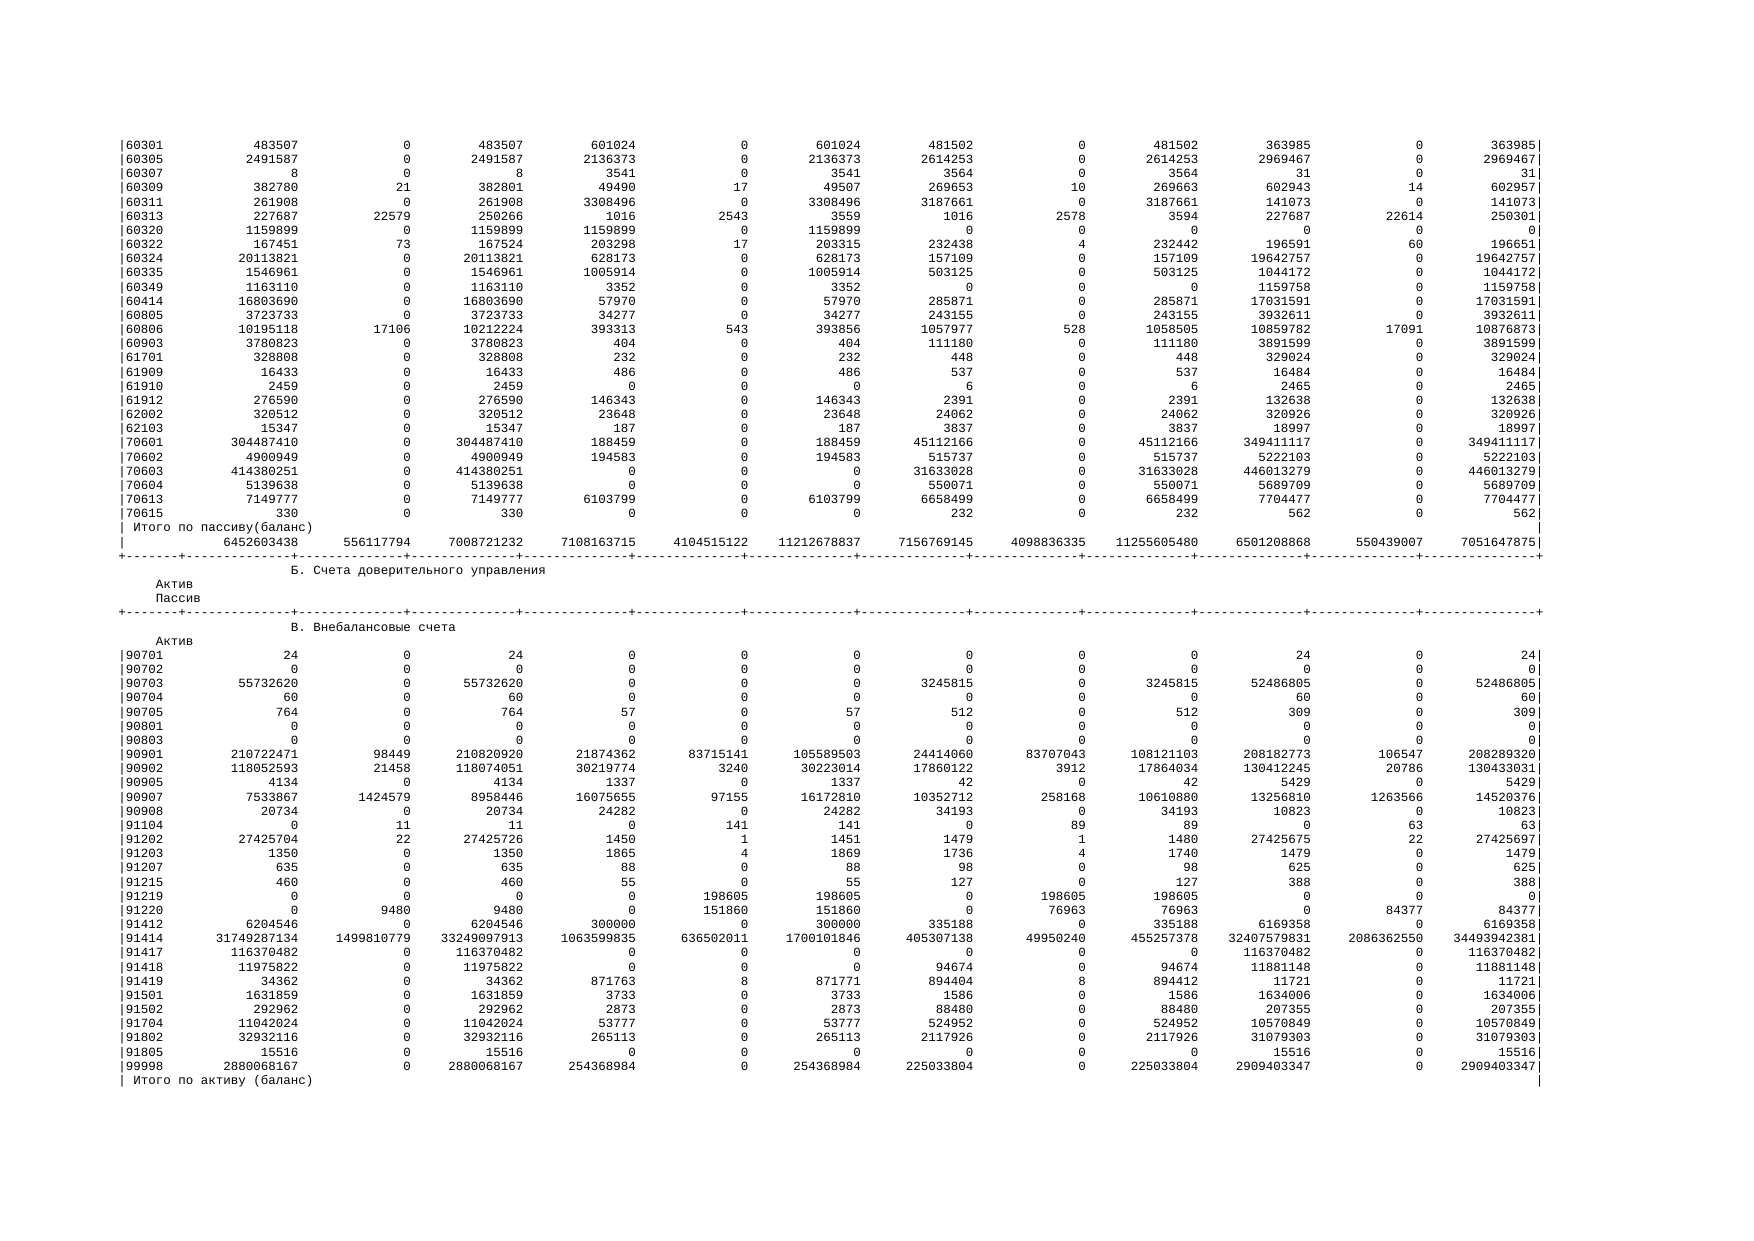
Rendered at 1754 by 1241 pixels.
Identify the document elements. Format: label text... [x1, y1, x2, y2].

text |61910 2459 0 2459 0 0 0 6 0 6 2465 0 2465| [118, 380, 1636, 394]
text | Итого по пассиву(баланс) | [118, 521, 1636, 536]
text |90703 55732620 0 55732620 0 0 0 3245815 0 3245815 52486805 0 52486805| [118, 677, 1636, 691]
text |90705 764 0 764 57 0 57 512 0 512 309 0 309| [118, 706, 1636, 720]
text |60311 261908 0 261908 3308496 0 3308496 3187661 0 3187661 141073 0 141073| [118, 196, 1636, 210]
text |91414 31749287134 1499810779 33249097913 1063599835 636502011 1700101846 405307138 49950240 455257378 32407579831 2086362550 34493942381| [118, 932, 1636, 946]
text |60322 167451 73 167524 203298 17 203315 232438 4 232442 196591 60 196651| [118, 238, 1636, 252]
text |90902 118052593 21458 118074051 30219774 3240 30223014 17860122 3912 17864034 130412245 20786 130433031| [118, 762, 1636, 776]
text |91220 0 9480 9480 0 151860 151860 0 76963 76963 0 84377 84377| [118, 904, 1636, 918]
text |91417 116370482 0 116370482 0 0 0 0 0 0 116370482 0 116370482| [118, 946, 1636, 961]
text |91215 460 0 460 55 0 55 127 0 127 388 0 388| [118, 876, 1636, 890]
text |91104 0 11 11 0 141 141 0 89 89 0 63 63| [118, 819, 1636, 833]
text |91203 1350 0 1350 1865 4 1869 1736 4 1740 1479 0 1479| [118, 847, 1636, 861]
text | Итого по активу (баланс) | [118, 1074, 1636, 1088]
text |91202 27425704 22 27425726 1450 1 1451 1479 1 1480 27425675 22 27425697| [118, 833, 1636, 847]
text |70613 7149777 0 7149777 6103799 0 6103799 6658499 0 6658499 7704477 0 7704477| [118, 493, 1636, 507]
text |62002 320512 0 320512 23648 0 23648 24062 0 24062 320926 0 320926| [118, 408, 1636, 422]
text |60307 8 0 8 3541 0 3541 3564 0 3564 31 0 31| [118, 167, 1636, 181]
text |61909 16433 0 16433 486 0 486 537 0 537 16484 0 16484| [118, 366, 1636, 380]
text |60903 3780823 0 3780823 404 0 404 111180 0 111180 3891599 0 3891599| [118, 337, 1636, 351]
text Пассив [118, 592, 1636, 606]
text |99998 2880068167 0 2880068167 254368984 0 254368984 225033804 0 225033804 2909403347 0 2909403347| [118, 1060, 1636, 1074]
text +-------+--------------+--------------+--------------+--------------+--------------+--------------+--------------+--------------+--------------+--------------+--------------+---------------+ [118, 550, 1636, 564]
text Б. Счета доверительного управления [118, 564, 1636, 578]
text |91219 0 0 0 0 198605 198605 0 198605 198605 0 0 0| [118, 890, 1636, 904]
text |70603 414380251 0 414380251 0 0 0 31633028 0 31633028 446013279 0 446013279| [118, 465, 1636, 479]
text |60309 382780 21 382801 49490 17 49507 269653 10 269663 602943 14 602957| [118, 181, 1636, 196]
text |60349 1163110 0 1163110 3352 0 3352 0 0 0 1159758 0 1159758| [118, 281, 1636, 295]
text |91419 34362 0 34362 871763 8 871771 894404 8 894412 11721 0 11721| [118, 975, 1636, 989]
text | 6452603438 556117794 7008721232 7108163715 4104515122 11212678837 7156769145 4098836335 11255605480 6501208868 550439007 7051647875| [118, 536, 1636, 550]
text |70604 5139638 0 5139638 0 0 0 550071 0 550071 5689709 0 5689709| [118, 479, 1636, 493]
text |91704 11042024 0 11042024 53777 0 53777 524952 0 524952 10570849 0 10570849| [118, 1017, 1636, 1031]
text |91502 292962 0 292962 2873 0 2873 88480 0 88480 207355 0 207355| [118, 1003, 1636, 1017]
text |60335 1546961 0 1546961 1005914 0 1005914 503125 0 503125 1044172 0 1044172| [118, 266, 1636, 281]
text |70615 330 0 330 0 0 0 232 0 232 562 0 562| [118, 507, 1636, 521]
text |91207 635 0 635 88 0 88 98 0 98 625 0 625| [118, 861, 1636, 876]
text |60806 10195118 17106 10212224 393313 543 393856 1057977 528 1058505 10859782 17091 10876873| [118, 323, 1636, 337]
text |90901 210722471 98449 210820920 21874362 83715141 105589503 24414060 83707043 108121103 208182773 106547 208289320| [118, 748, 1636, 762]
text |91418 11975822 0 11975822 0 0 0 94674 0 94674 11881148 0 11881148| [118, 961, 1636, 975]
text |61912 276590 0 276590 146343 0 146343 2391 0 2391 132638 0 132638| [118, 394, 1636, 408]
text |60305 2491587 0 2491587 2136373 0 2136373 2614253 0 2614253 2969467 0 2969467| [118, 153, 1636, 167]
text |60805 3723733 0 3723733 34277 0 34277 243155 0 243155 3932611 0 3932611| [118, 309, 1636, 323]
text |90801 0 0 0 0 0 0 0 0 0 0 0 0| [118, 720, 1636, 734]
text |62103 15347 0 15347 187 0 187 3837 0 3837 18997 0 18997| [118, 422, 1636, 436]
text |91802 32932116 0 32932116 265113 0 265113 2117926 0 2117926 31079303 0 31079303| [118, 1031, 1636, 1046]
text |91412 6204546 0 6204546 300000 0 300000 335188 0 335188 6169358 0 6169358| [118, 918, 1636, 932]
text Актив [118, 635, 1636, 649]
text |90908 20734 0 20734 24282 0 24282 34193 0 34193 10823 0 10823| [118, 805, 1636, 819]
text |60301 483507 0 483507 601024 0 601024 481502 0 481502 363985 0 363985| [118, 139, 1636, 153]
text Актив [118, 578, 1636, 592]
text |90905 4134 0 4134 1337 0 1337 42 0 42 5429 0 5429| [118, 776, 1636, 791]
text |60313 227687 22579 250266 1016 2543 3559 1016 2578 3594 227687 22614 250301| [118, 210, 1636, 224]
text |70602 4900949 0 4900949 194583 0 194583 515737 0 515737 5222103 0 5222103| [118, 451, 1636, 465]
text |60414 16803690 0 16803690 57970 0 57970 285871 0 285871 17031591 0 17031591| [118, 295, 1636, 309]
text |90702 0 0 0 0 0 0 0 0 0 0 0 0| [118, 663, 1636, 677]
text |91805 15516 0 15516 0 0 0 0 0 0 15516 0 15516| [118, 1046, 1636, 1060]
text |61701 328808 0 328808 232 0 232 448 0 448 329024 0 329024| [118, 351, 1636, 366]
text +-------+--------------+--------------+--------------+--------------+--------------+--------------+--------------+--------------+--------------+--------------+--------------+---------------+ [118, 606, 1636, 621]
text |90701 24 0 24 0 0 0 0 0 0 24 0 24| [118, 649, 1636, 663]
text |90907 7533867 1424579 8958446 16075655 97155 16172810 10352712 258168 10610880 13256810 1263566 14520376| [118, 791, 1636, 805]
text |60320 1159899 0 1159899 1159899 0 1159899 0 0 0 0 0 0| [118, 224, 1636, 238]
text |70601 304487410 0 304487410 188459 0 188459 45112166 0 45112166 349411117 0 349411117| [118, 436, 1636, 451]
text |60324 20113821 0 20113821 628173 0 628173 157109 0 157109 19642757 0 19642757| [118, 252, 1636, 266]
text |90803 0 0 0 0 0 0 0 0 0 0 0 0| [118, 734, 1636, 748]
text |90704 60 0 60 0 0 0 0 0 0 60 0 60| [118, 691, 1636, 706]
text В. Внебалансовые счета [118, 621, 1636, 635]
text |91501 1631859 0 1631859 3733 0 3733 1586 0 1586 1634006 0 1634006| [118, 989, 1636, 1003]
